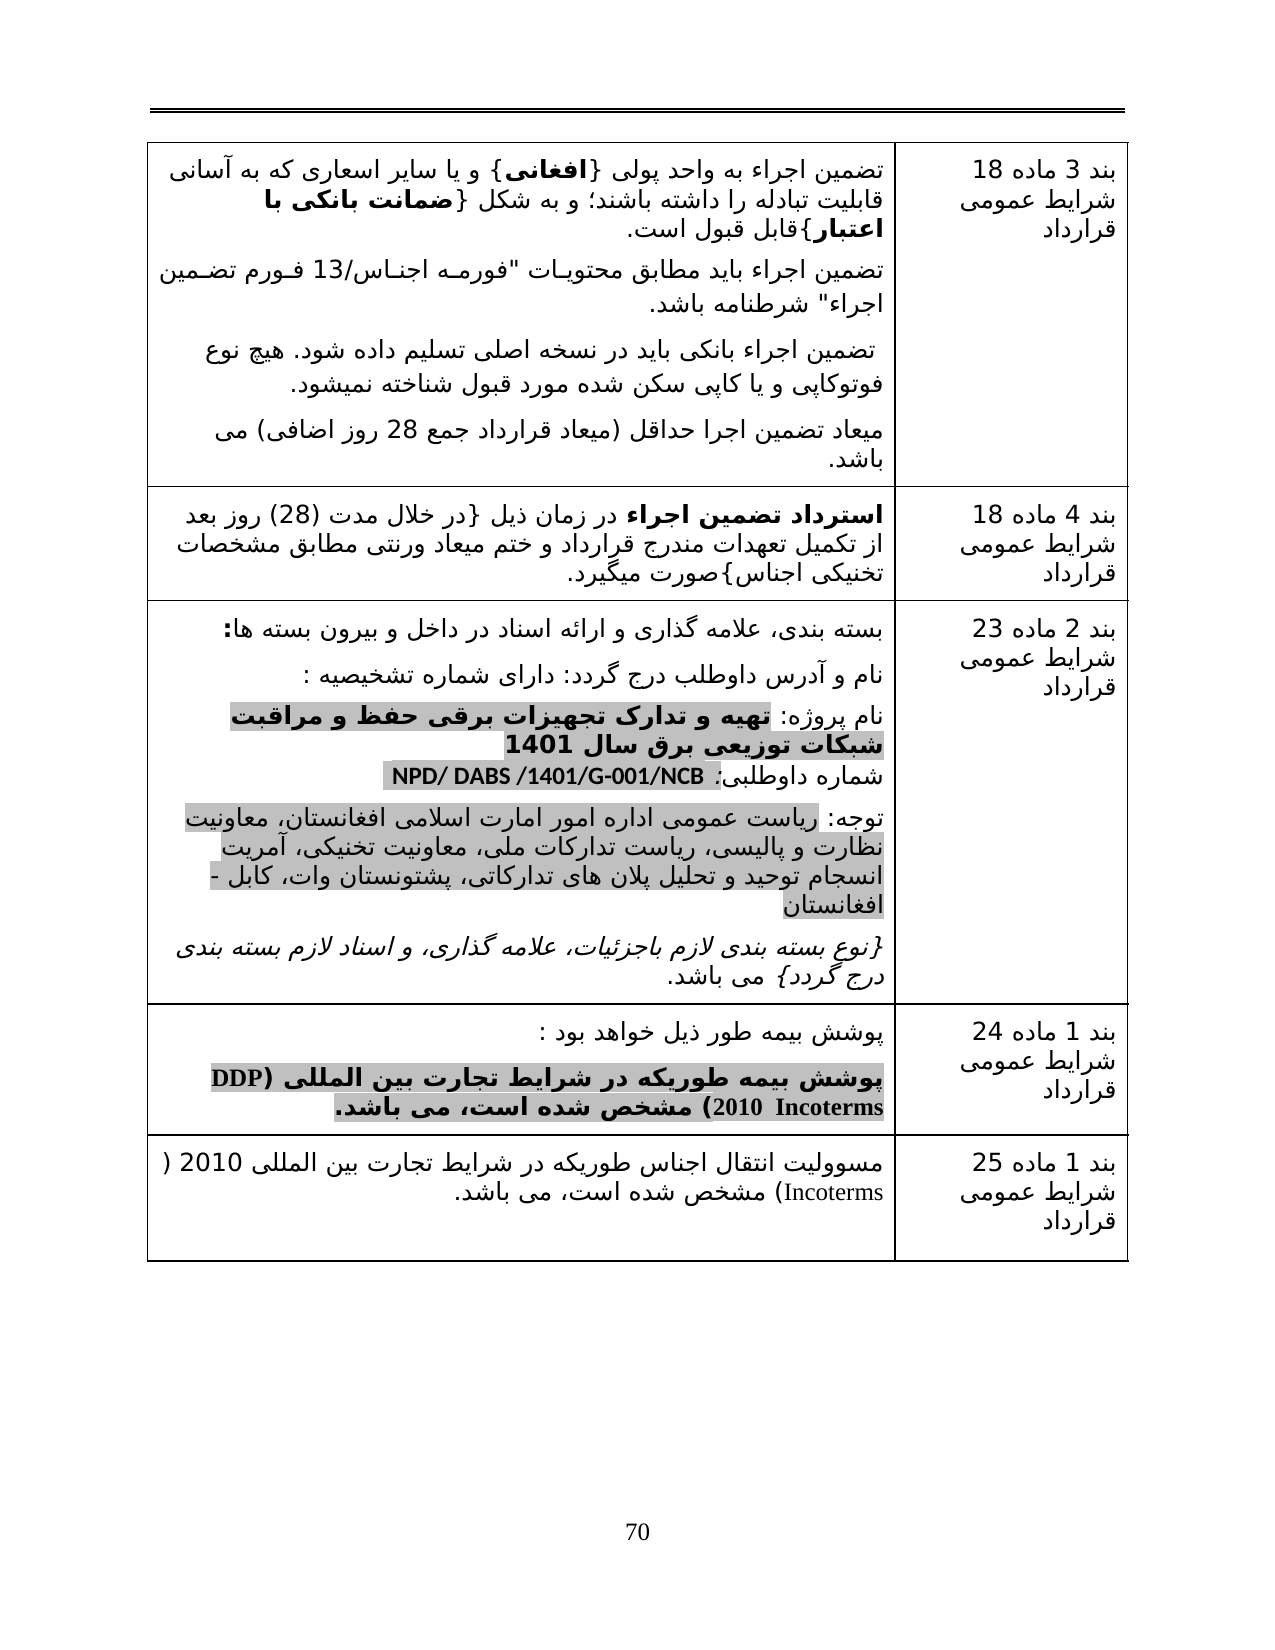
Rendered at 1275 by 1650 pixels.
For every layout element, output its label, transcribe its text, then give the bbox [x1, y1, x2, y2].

table_cell تضمین اجراء به واحد پولی {افغانی} و یا سایر اسعاری که به آسانی قابلیت تبادله را داشته باشند؛ و به شکل {ضمانت بانکی با اعتبار}قابل قبول است. تضمین اجراء باید مطابق محتویات "فورمه اجناس/13 فورم تضمین اجراء" شرطنامه باشد. تضمین اجراء بانکی باید در نسخه اصلی تسلیم داده شود. هیچ نوع فوتوکاپی و یا کاپی سکن شده مورد قبول شناخته نمیشود. میعاد تضمین اجرا حداقل (میعاد قرارداد جمع 28 روز اضافی) می باشد. [148, 143, 894, 486]
table_cell مسوولیت انتقال اجناس طوریکه در شرایط تجارت بین المللی 2010 (Incoterms) مشخص شده است، می باشد. [148, 1136, 894, 1260]
table_cell استرداد تضمین اجراء در زمان ذیل {در خلال مدت (28) روز بعد از تکمیل تعهدات مندرج قرارداد و ختم میعاد ورنتی مطابق مشخصات تخنیکی اجناس}صورت میگیرد. [148, 487, 894, 600]
table_cell بند 1 ماده 25 شرایط عمومی قرارداد [896, 1136, 1127, 1260]
table_cell بسته بندی، علامه گذاری و ارائه اسناد در داخل و بیرون بسته ها: نام و آدرس داوطلب درج گردد: دارای شماره تشخیصیه : نام پروژه: تهیه و تدارک تجهیزات برقی حفظ و مراقبت شبکات توزیعی برق سال 1401 شماره داوطلبی: NPD/ DABS /1401/G-001/NCB توجه: ریاست عمومی اداره امور امارت اسلامی افغانستان، معاونیت نظارت و پالیسی، ریاست تدارکات ملی، معاونیت تخنیکی، آمریت انسجام توحید و تحلیل پلان های تدارکاتی، پشتونستان وات، کابل - افغانستان {نوع بسته بندی لازم باجزئیات، علامه گذاری، و اسناد لازم بسته بندی درج گردد} می باشد. [148, 601, 894, 1003]
table_cell بند 4 ماده 18 شرایط عمومی قرارداد [896, 487, 1127, 600]
table_cell بند 3 ماده 18 شرایط عمومی قرارداد [896, 143, 1127, 486]
table_cell بند 2 ماده 23 شرایط عمومی قرارداد [896, 601, 1127, 1003]
table_cell پوشش بیمه طور ذیل خواهد بود : پوشش بیمه طوریکه در شرایط تجارت بین المللی (DDP 2010 Incoterms) مشخص شده است، می باشد. [148, 1005, 894, 1134]
table_cell بند 1 ماده 24 شرایط عمومی قرارداد [896, 1005, 1127, 1134]
